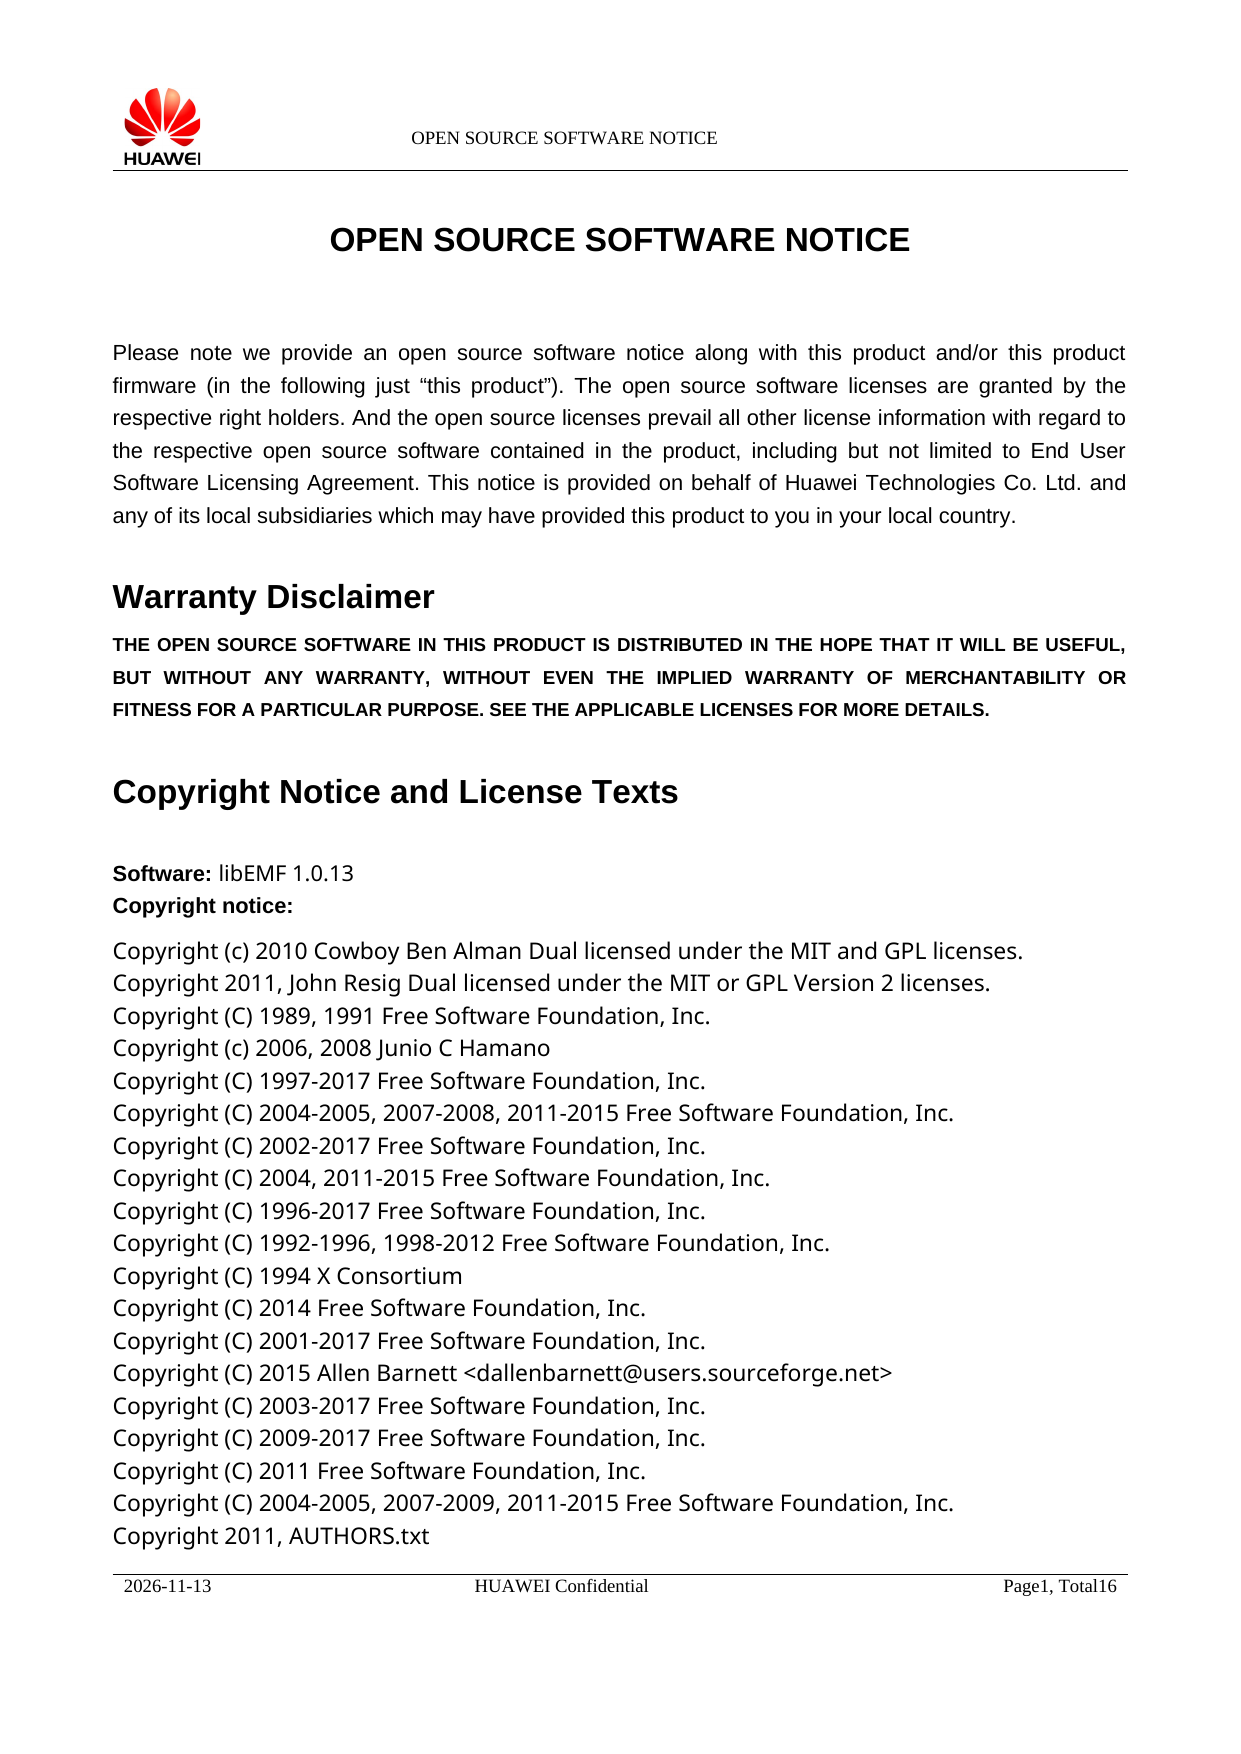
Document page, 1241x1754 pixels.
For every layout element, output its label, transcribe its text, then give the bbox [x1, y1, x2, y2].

text Please note we provide an open source software notice along with this product and/or this product firmware (in the following just “this product”). The open source software licenses are granted by the respective right holders. And the open source licenses prevail all other license information with regard to the respective open source software contained in the product, including but not limited to End User Software Licensing Agreement. This notice is provided on behalf of Huawei Technologies Co. Ltd. and any of its local subsidiaries which may have provided this product to you in your local country. [112, 336, 1128, 531]
text Copyright notice: [112, 889, 1128, 921]
text Copyright Notice and License Texts [112, 759, 1128, 824]
text The open source software in this product is distributed in the hope that it will be useful, but WITHOUT ANY WARRANTY, without even the implied warranty of MERCHANTABILITY or FITNESS FOR A PARTICULAR PURPOSE. See the applicable licenses for more details. [112, 629, 1128, 726]
text Warranty Disclaimer [112, 564, 1128, 629]
text OPEN SOURCE SOFTWARE NOTICE [112, 206, 1128, 271]
title Software: libEMF 1.0.13 [112, 856, 1128, 889]
picture [124, 88, 201, 165]
